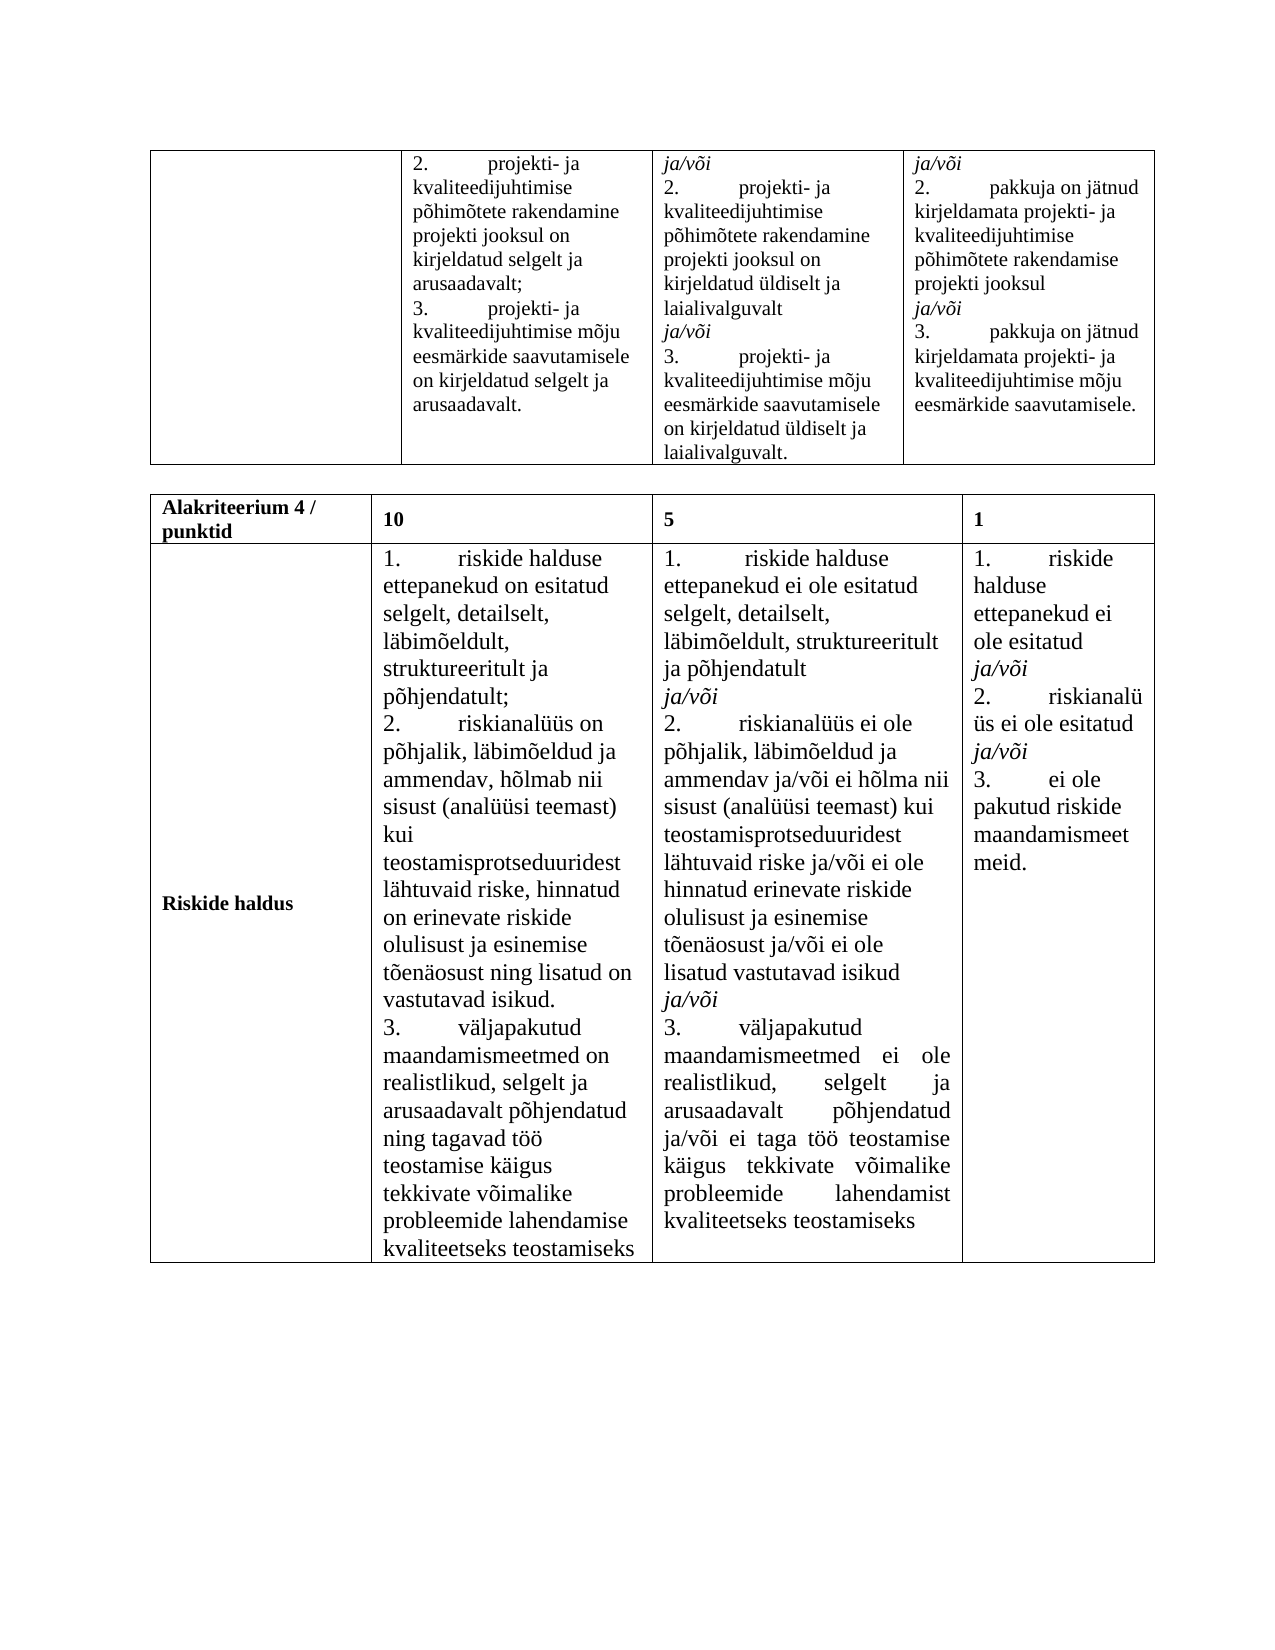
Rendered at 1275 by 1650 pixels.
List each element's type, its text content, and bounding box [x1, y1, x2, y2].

table_header 10 [372, 495, 652, 543]
table_cell riskide halduse ettepanekud on esitatud selgelt, detailselt, läbimõeldult, struktureeritult ja põhjendatult; riskianalüüs on põhjalik, läbimõeldud ja ammendav, hõlmab nii sisust (analüüsi teemast) kui teostamisprotseduuridest lähtuvaid riske, hinnatud on erinevate riskide olulisust ja esinemise tõenäosust ning lisatud on vastutavad isikud. väljapakutud maandamismeetmed on realistlikud, selgelt ja arusaadavalt põhjendatud ning tagavad töö teostamise käigus tekkivate võimalike probleemide lahendamise kvaliteetseks teostamiseks [372, 544, 652, 1262]
table_cell riskide halduse ettepanekud ei ole esitatud selgelt, detailselt, läbimõeldult, struktureeritult ja põhjendatult ja/või riskianalüüs ei ole põhjalik, läbimõeldud ja ammendav ja/või ei hõlma nii sisust (analüüsi teemast) kui teostamisprotseduuridest lähtuvaid riske ja/või ei ole hinnatud erinevate riskide olulisust ja esinemise tõenäosust ja/või ei ole lisatud vastutavad isikud ja/või väljapakutud maandamismeetmed ei ole realistlikud, selgelt ja arusaadavalt põhjendatud ja/või ei taga töö teostamise käigus tekkivate võimalike probleemide lahendamist kvaliteetseks teostamiseks [653, 544, 962, 1262]
table_cell Riskide haldus [151, 544, 371, 1262]
table_header 5 [653, 495, 962, 543]
table_cell riskide halduse ettepanekud ei ole esitatud ja/või riskianalüüs ei ole esitatud ja/või ei ole pakutud riskide maandamismeetmeid. [963, 544, 1154, 1262]
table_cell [653, 151, 903, 464]
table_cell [402, 151, 652, 464]
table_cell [151, 151, 401, 464]
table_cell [904, 151, 1154, 464]
table_header 1 [963, 495, 1154, 543]
table_header Alakriteerium 4 / punktid [151, 495, 371, 543]
